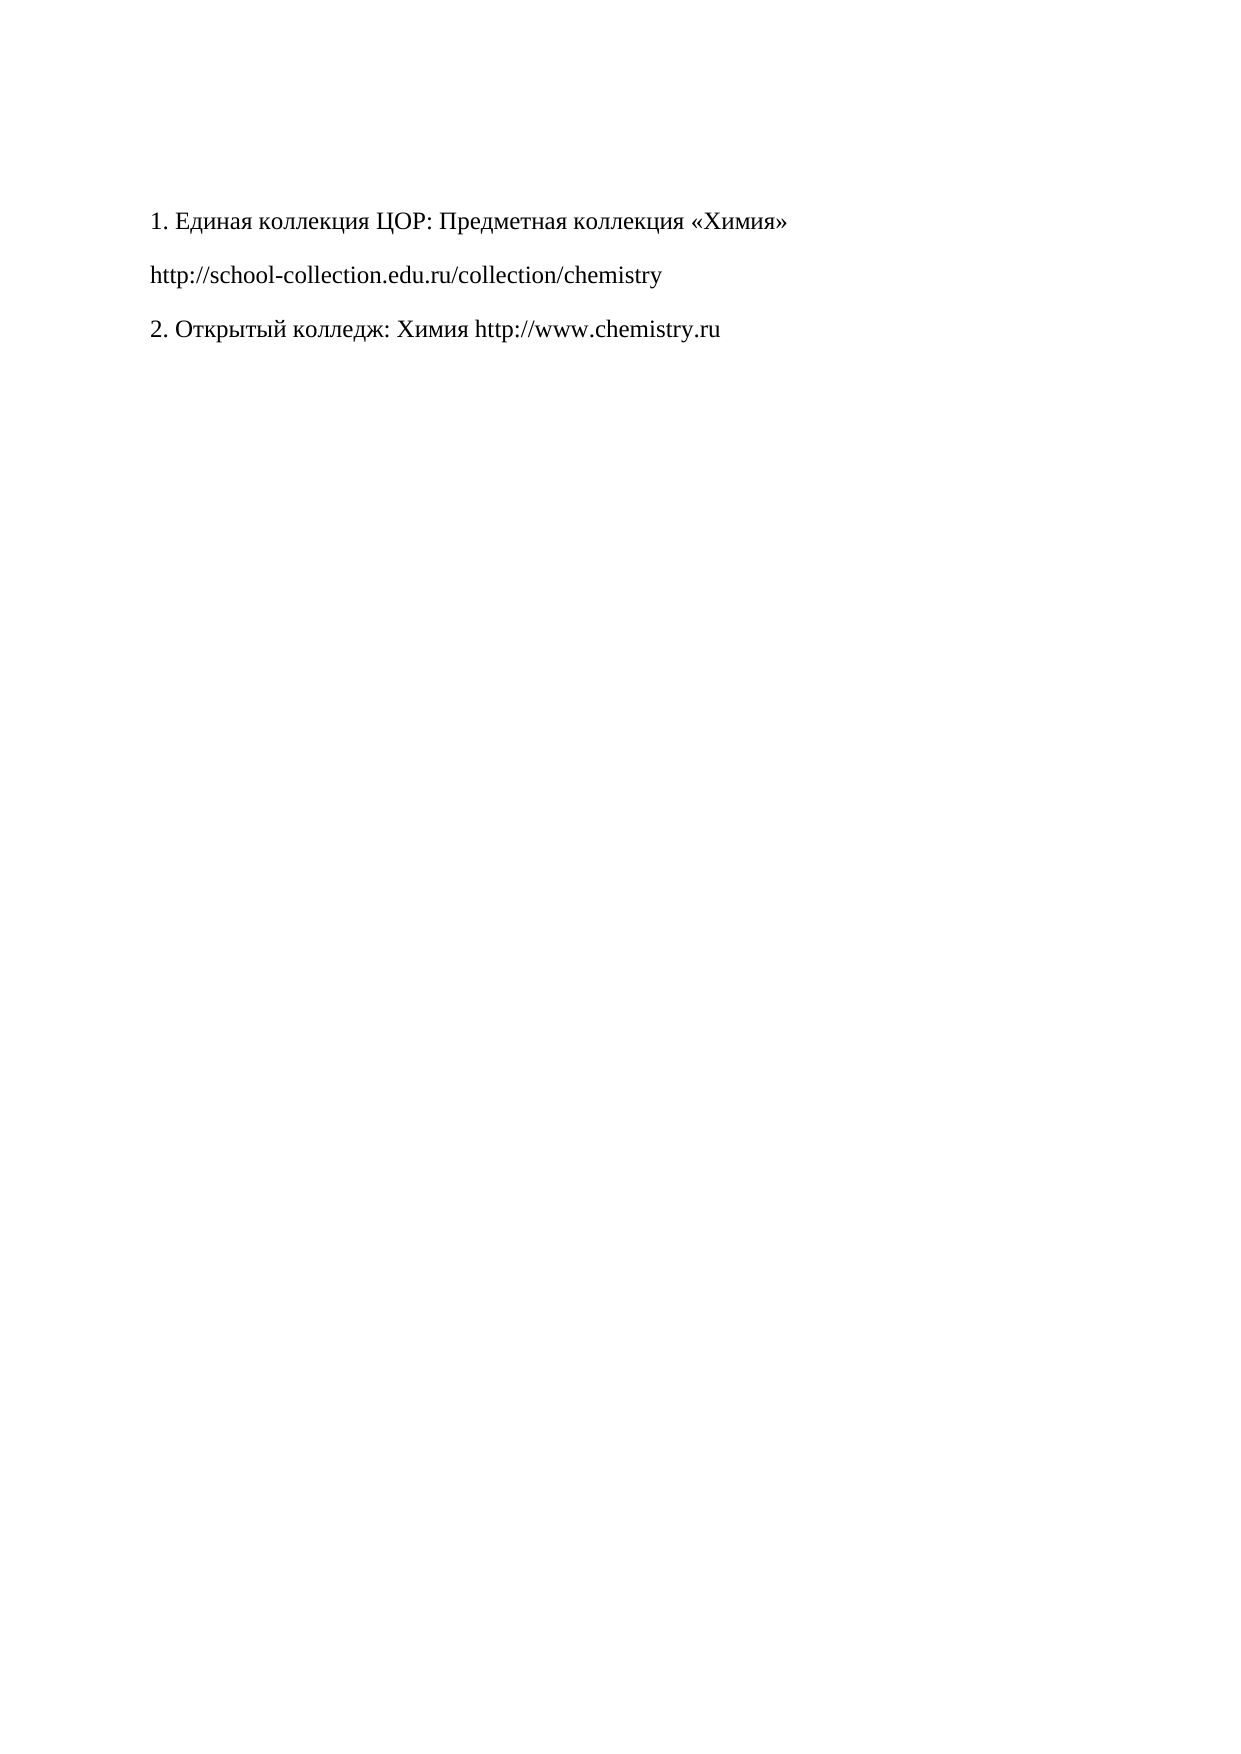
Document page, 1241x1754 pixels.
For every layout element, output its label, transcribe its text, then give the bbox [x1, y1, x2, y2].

text 2. Открытый колледж: Химия http://www.chemistry.ru [150, 314, 1090, 342]
text 1. Единая коллекция ЦОР: Предметная коллекция «Химия» [150, 206, 1090, 235]
text http://school-collection.edu.ru/collection/chemistry [150, 260, 1090, 289]
